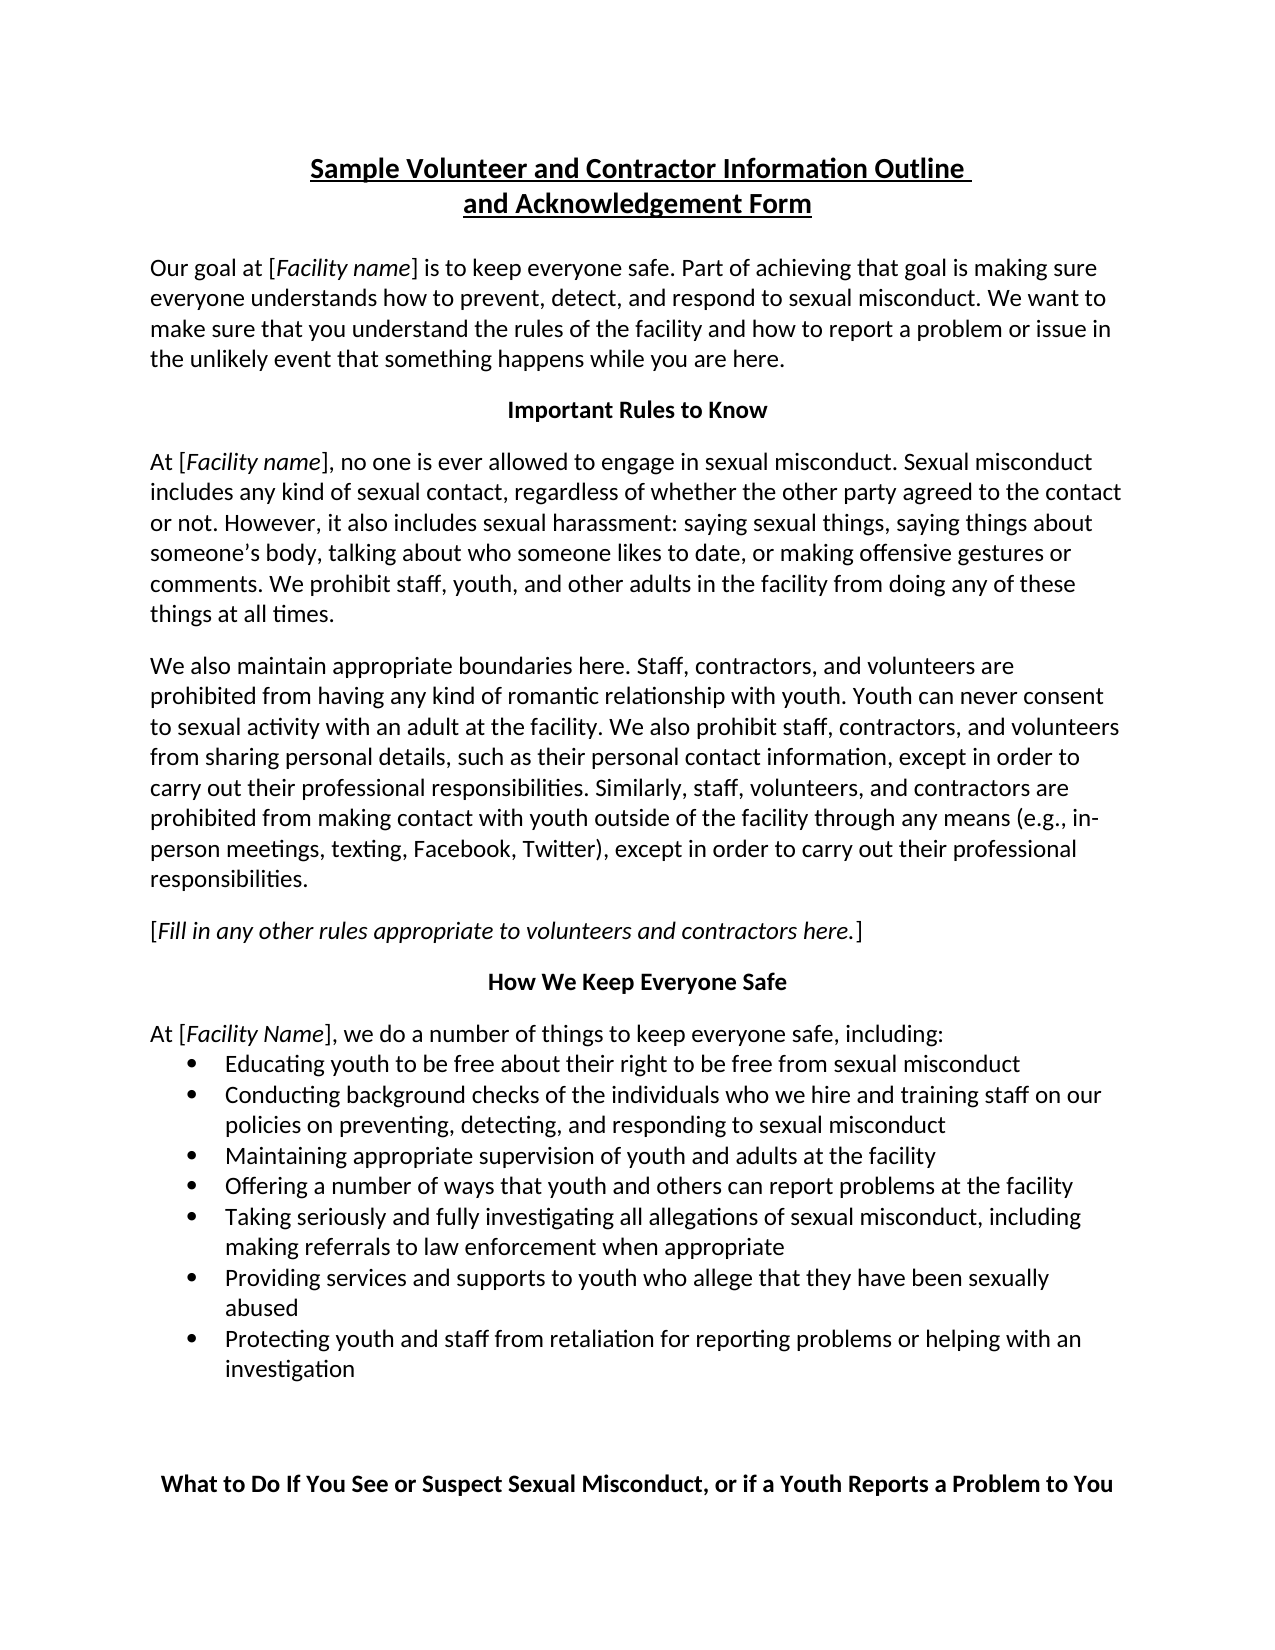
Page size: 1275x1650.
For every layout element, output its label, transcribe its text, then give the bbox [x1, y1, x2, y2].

list Taking seriously and fully investigating all allegations of sexual misconduct, including making referrals to law enforcement when appropriate [187, 1201, 1125, 1262]
text At [Facility name], no one is ever allowed to engage in sexual misconduct. Sexual misconduct includes any kind of sexual contact, regardless of whether the other party agreed to the contact or not. However, it also includes sexual harassment: saying sexual things, saying things about someone’s body, talking about who someone likes to date, or making offensive gestures or comments. We prohibit staff, youth, and other adults in the facility from doing any of these things at all times. [150, 446, 1125, 629]
text We also maintain appropriate boundaries here. Staff, contractors, and volunteers are prohibited from having any kind of romantic relationship with youth. Youth can never consent to sexual activity with an adult at the facility. We also prohibit staff, contractors, and volunteers from sharing personal details, such as their personal contact information, except in order to carry out their professional responsibilities. Similarly, staff, volunteers, and contractors are prohibited from making contact with youth outside of the facility through any means (e.g., in-person meetings, texting, Facebook, Twitter), except in order to carry out their professional responsibilities. [150, 650, 1125, 894]
text [Fill in any other rules appropriate to volunteers and contractors here.] [150, 915, 1125, 946]
text At [Facility Name], we do a number of things to keep everyone safe, including: [150, 1018, 1125, 1048]
list Offering a number of ways that youth and others can report problems at the facility [187, 1170, 1125, 1201]
list Conducting background checks of the individuals who we hire and training staff on our policies on preventing, detecting, and responding to sexual misconduct [187, 1079, 1125, 1140]
list Maintaining appropriate supervision of youth and adults at the facility [187, 1140, 1125, 1170]
text and Acknowledgement Form [150, 186, 1125, 221]
list Educating youth to be free about their right to be free from sexual misconduct [187, 1048, 1125, 1079]
text Important Rules to Know [150, 395, 1125, 425]
list Protecting youth and staff from retaliation for reporting problems or helping with an investigation [187, 1323, 1125, 1413]
text Our goal at [Facility name] is to keep everyone safe. Part of achieving that goal is making sure everyone understands how to prevent, detect, and respond to sexual misconduct. We want to make sure that you understand the rules of the facility and how to report a problem or issue in the unlikely event that something happens while you are here. [150, 252, 1125, 374]
text Sample Volunteer and Contractor Information Outline [150, 150, 1125, 186]
text What to Do If You See or Suspect Sexual Misconduct, or if a Youth Reports a Problem to You [150, 1468, 1125, 1499]
text How We Keep Everyone Safe [150, 966, 1125, 997]
list Providing services and supports to youth who allege that they have been sexually abused [187, 1262, 1125, 1323]
